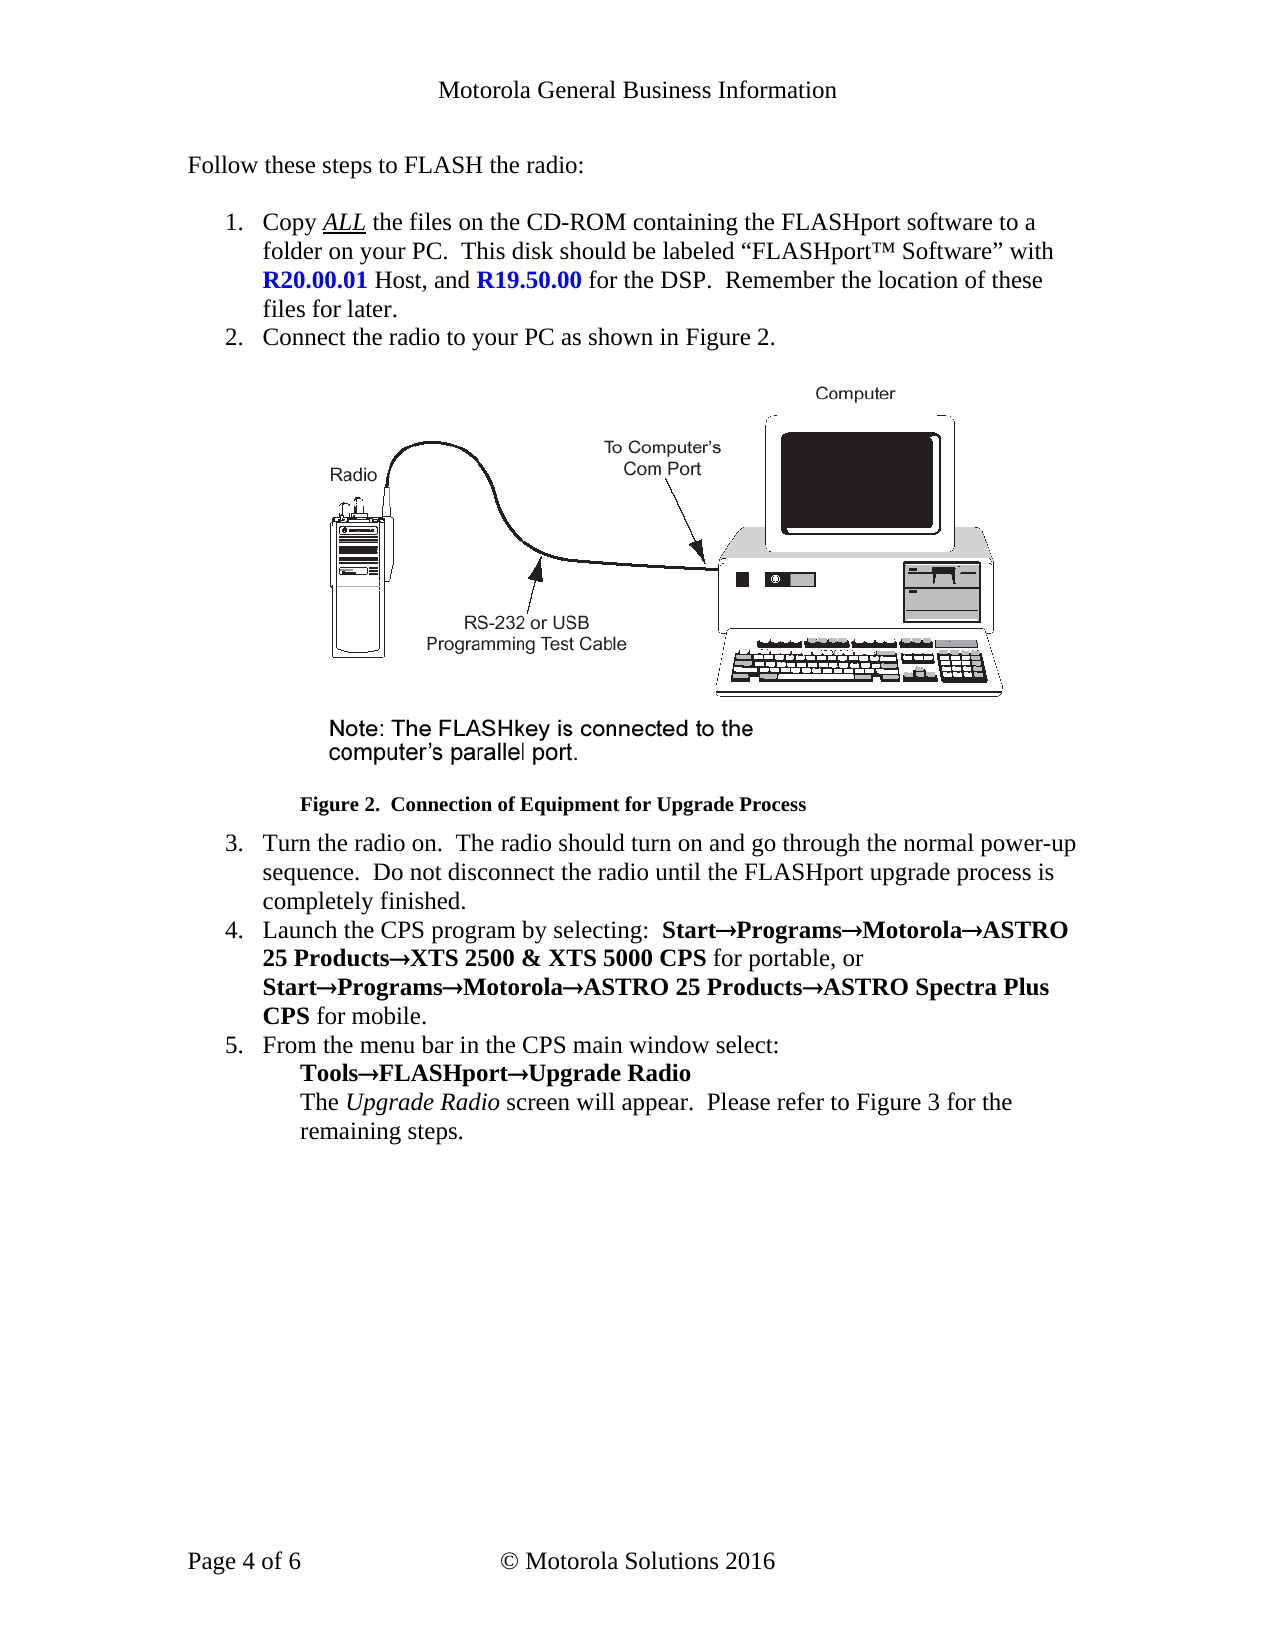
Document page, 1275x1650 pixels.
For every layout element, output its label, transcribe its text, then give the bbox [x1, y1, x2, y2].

text Follow these steps to FLASH the radio: [187, 150, 1087, 179]
list Turn the radio on. The radio should turn on and go through the normal power-up sequence. Do not disconnect the radio until the FLASHport upgrade process is completely finished. [225, 828, 1087, 915]
list Copy ALL the files on the CD-ROM containing the FLASHport software to a folder on your PC. This disk should be labeled “FLASHport™ Software” with R20.00.01 Host, and R19.50.00 for the DSP. Remember the location of these files for later. [225, 207, 1087, 322]
text The Upgrade Radio screen will appear. Please refer to Figure 3 for the remaining steps. [300, 1087, 1087, 1145]
picture [300, 351, 1013, 780]
subtitle ToolsFLASHportUpgrade Radio [225, 1058, 1087, 1087]
list Connect the radio to your PC as shown in Figure 2. [225, 322, 1087, 351]
list From the menu bar in the CPS main window select: [225, 1030, 1087, 1058]
list Launch the CPS program by selecting: StartProgramsMotorolaASTRO 25 ProductsXTS 2500 & XTS 5000 CPS for portable, or StartProgramsMotorolaASTRO 25 ProductsASTRO Spectra Plus CPS for mobile. [225, 915, 1087, 1030]
